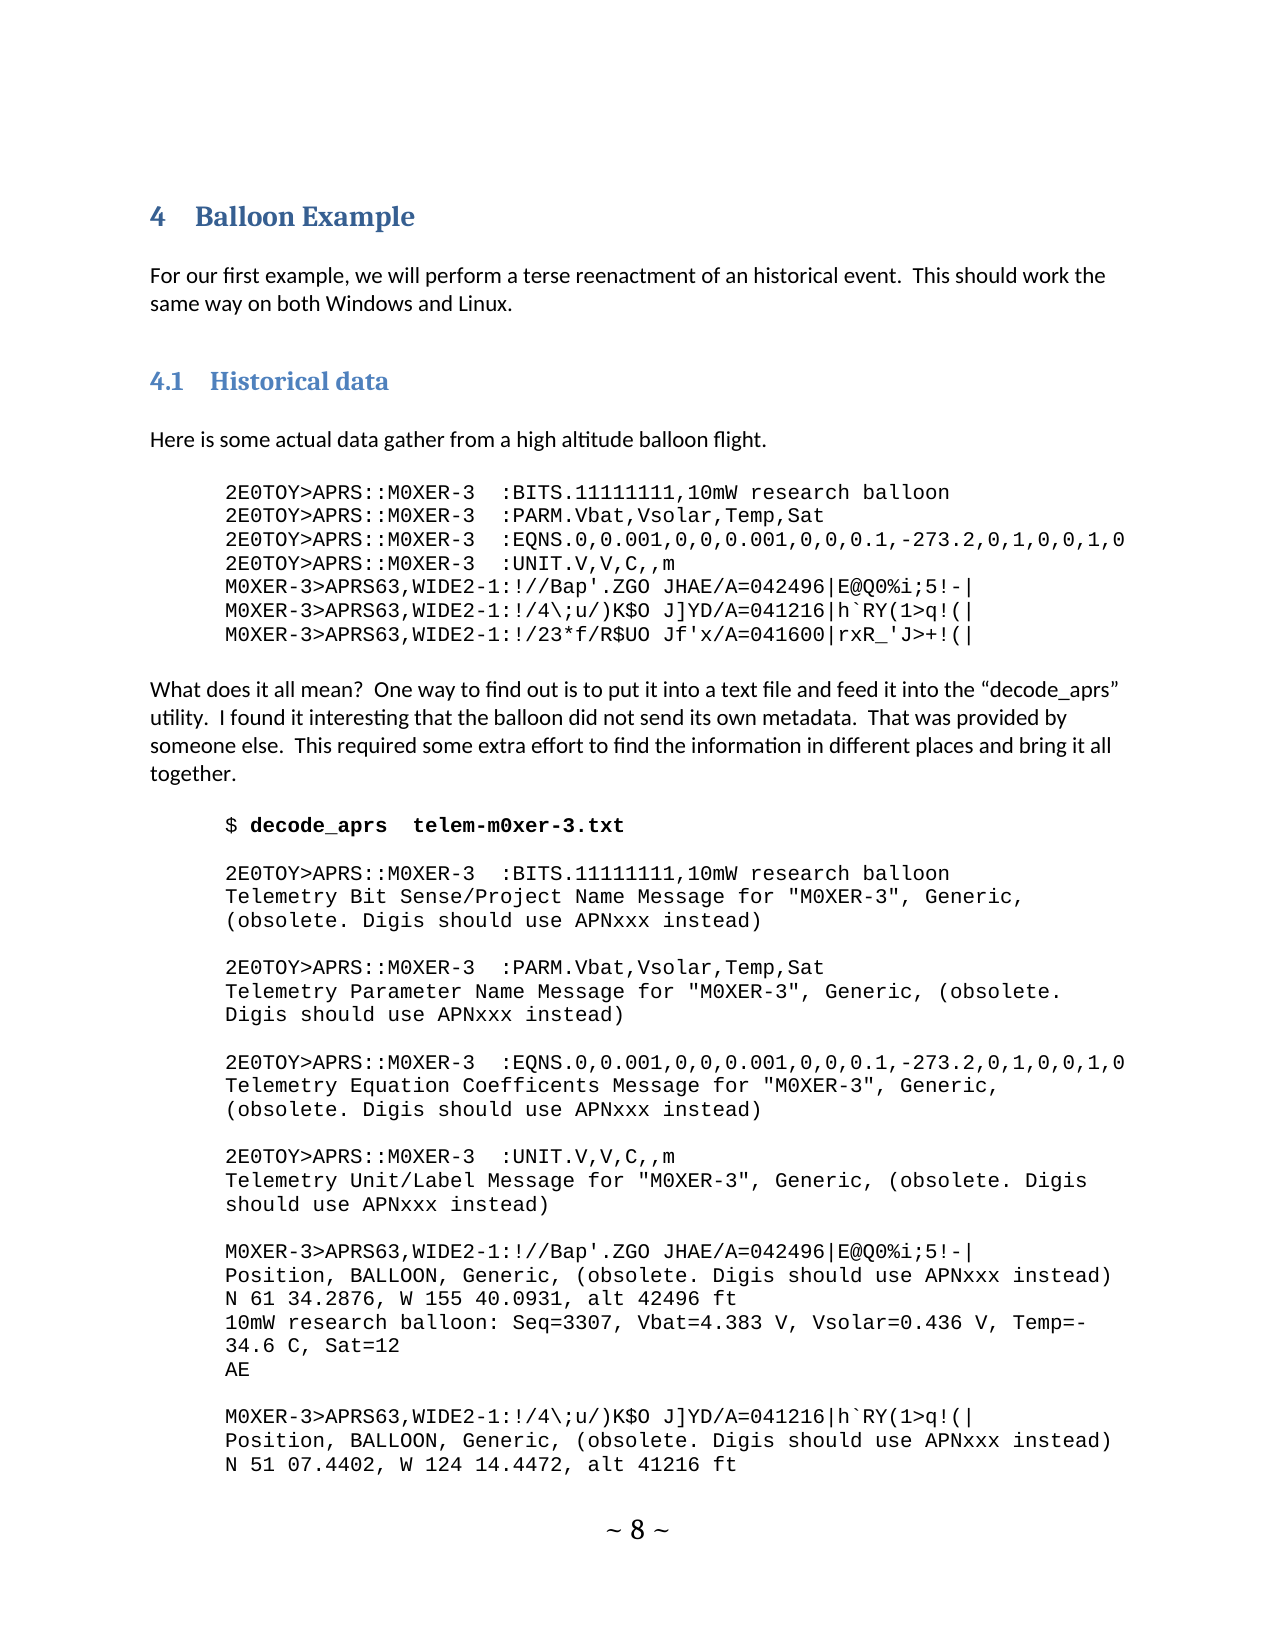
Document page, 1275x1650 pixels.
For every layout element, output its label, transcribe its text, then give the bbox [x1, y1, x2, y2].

text 2E0TOY>APRS::M0XER-3 :BITS.11111111,10mW research balloon [150, 482, 1125, 505]
text AE [225, 1359, 1125, 1383]
text 2E0TOY>APRS::M0XER-3 :BITS.11111111,10mW research balloon [225, 863, 1125, 886]
text Here is some actual data gather from a high altitude balloon flight. [150, 426, 1125, 454]
text Position, BALLOON, Generic, (obsolete. Digis should use APNxxx instead) [225, 1264, 1125, 1288]
text 2E0TOY>APRS::M0XER-3 :PARM.Vbat,Vsolar,Temp,Sat [225, 957, 1125, 981]
text M0XER-3>APRS63,WIDE2-1:!/4\;u/)K$O J]YD/A=041216|h`RY(1>q!(| [225, 1406, 1125, 1430]
text M0XER-3>APRS63,WIDE2-1:!//Bap'.ZGO JHAE/A=042496|E@Q0%i;5!-| [150, 576, 1125, 600]
text Telemetry Bit Sense/Project Name Message for "M0XER-3", Generic, (obsolete. Digis should use APNxxx instead) [225, 886, 1125, 933]
text M0XER-3>APRS63,WIDE2-1:!/23*f/R$UO Jf'x/A=041600|rxR_'J>+!(| [150, 623, 1125, 647]
text 2E0TOY>APRS::M0XER-3 :EQNS.0,0.001,0,0,0.001,0,0,0.1,-273.2,0,1,0,0,1,0 [150, 529, 1125, 553]
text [225, 1430, 1125, 1454]
text 2E0TOY>APRS::M0XER-3 :PARM.Vbat,Vsolar,Temp,Sat [150, 505, 1125, 529]
text 2E0TOY>APRS::M0XER-3 :EQNS.0,0.001,0,0,0.001,0,0,0.1,-273.2,0,1,0,0,1,0 [225, 1052, 1125, 1075]
text N 51 07.4402, W 124 14.4472, alt 41216 ft [225, 1454, 1125, 1477]
text Telemetry Equation Coefficents Message for "M0XER-3", Generic, (obsolete. Digis should use APNxxx instead) [225, 1075, 1125, 1123]
text M0XER-3>APRS63,WIDE2-1:!//Bap'.ZGO JHAE/A=042496|E@Q0%i;5!-| [225, 1241, 1125, 1264]
text M0XER-3>APRS63,WIDE2-1:!/4\;u/)K$O J]YD/A=041216|h`RY(1>q!(| [150, 600, 1125, 623]
text 2E0TOY>APRS::M0XER-3 :UNIT.V,V,C,,m [150, 553, 1125, 576]
text $ decode_aprs telem-m0xer-3.txt [225, 815, 1125, 839]
text For our first example, we will perform a terse reenactment of an historical event. This should work the same way on both Windows and Linux. [150, 262, 1125, 318]
subtitle Balloon Example [150, 200, 1125, 233]
text 2E0TOY>APRS::M0XER-3 :UNIT.V,V,C,,m [225, 1146, 1125, 1170]
text Telemetry Unit/Label Message for "M0XER-3", Generic, (obsolete. Digis should use APNxxx instead) [225, 1170, 1125, 1217]
text 10mW research balloon: Seq=3307, Vbat=4.383 V, Vsolar=0.436 V, Temp=-34.6 C, Sat=12 [225, 1312, 1125, 1359]
text What does it all mean? One way to find out is to put it into a text file and feed it into the “decode_aprs” utility. I found it interesting that the balloon did not send its own metadata. That was provided by someone else. This required some extra effort to find the information in different places and bring it all together. [150, 675, 1125, 787]
text N 61 34.2876, W 155 40.0931, alt 42496 ft [225, 1288, 1125, 1312]
text Telemetry Parameter Name Message for "M0XER-3", Generic, (obsolete. Digis should use APNxxx instead) [225, 981, 1125, 1028]
subtitle Historical data [150, 366, 1125, 398]
